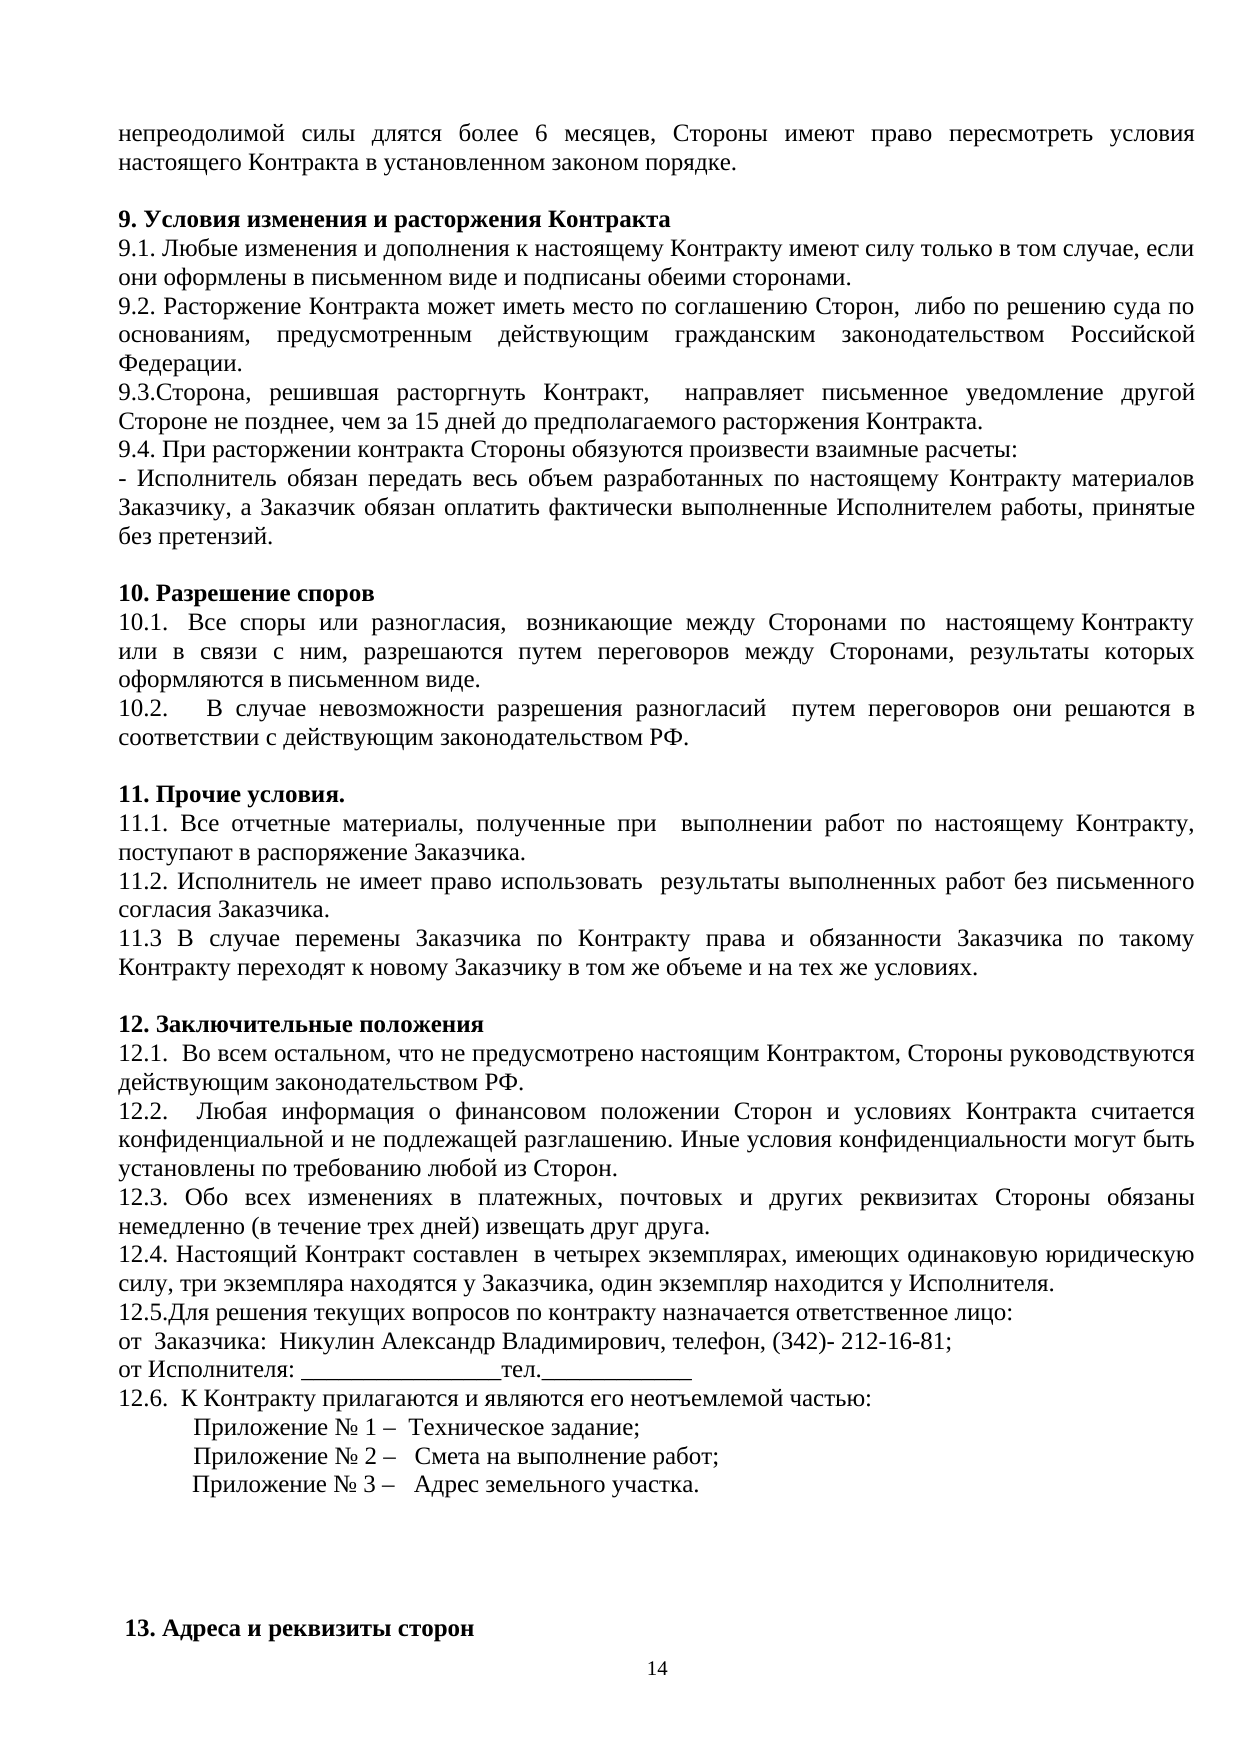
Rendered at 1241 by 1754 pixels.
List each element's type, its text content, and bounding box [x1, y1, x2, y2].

text 11.1. Все отчетные материалы, полученные при выполнении работ по настоящему Контракту, поступают в распоряжение Заказчика. [118, 808, 1196, 866]
text Приложение № 2 – Смета на выполнение работ; [118, 1441, 1196, 1469]
text 12. Заключительные положения [118, 1009, 1196, 1038]
text 11.2. Исполнитель не имеет право использовать результаты выполненных работ без письменного согласия Заказчика. [118, 866, 1196, 923]
text - Исполнитель обязан передать весь объем разработанных по настоящему Контракту материалов Заказчику, а Заказчик обязан оплатить фактически выполненные Исполнителем работы, принятые без претензий. [118, 463, 1196, 549]
text от Заказчика: Никулин Александр Владимирович, телефон, (342)- 212-16-81; [118, 1326, 1196, 1354]
text 9.1. Любые изменения и дополнения к настоящему Контракту имеют силу только в том случае, если они оформлены в письменном виде и подписаны обеими сторонами. [118, 233, 1196, 291]
text 9.2. Расторжение Контракта может иметь место по соглашению Сторон, либо по решению суда по основаниям, предусмотренным действующим гражданским законодательством Российской Федерации. [118, 291, 1196, 377]
text 11. Прочие условия. [118, 779, 1196, 808]
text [118, 118, 1196, 176]
text 9.4. При расторжении контракта Стороны обязуются произвести взаимные расчеты: [118, 434, 1196, 463]
text 12.3. Обо всех изменениях в платежных, почтовых и других реквизитах Стороны обязаны немедленно (в течение трех дней) извещать друг друга. [118, 1182, 1196, 1239]
text 12.6. К Контракту прилагаются и являются его неотъемлемой частью: [118, 1383, 1196, 1412]
text 12.1. Во всем остальном, что не предусмотрено настоящим Контрактом, Стороны руководствуются действующим законодательством РФ. [118, 1038, 1196, 1096]
text 10. Разрешение споров [118, 578, 1196, 607]
text 12.2. Любая информация о финансовом положении Сторон и условиях Контракта считается конфиденциальной и не подлежащей разглашению. Иные условия конфиденциальности могут быть установлены по требованию любой из Сторон. [118, 1096, 1196, 1182]
text 13. Адреса и реквизиты сторон [118, 1613, 1196, 1642]
text от Исполнителя: ________________тел.____________ [118, 1354, 1196, 1383]
text 12.5.Для решения текущих вопросов по контракту назначается ответственное лицо: [118, 1297, 1196, 1326]
text 9.3.Сторона, решившая расторгнуть Контракт, направляет письменное уведомление другой Стороне не позднее, чем за 15 дней до предполагаемого расторжения Контракта. [118, 377, 1196, 434]
text 10.1. Все споры или разногласия, возникающие между Сторонами по настоящему Контракту или в связи с ним, разрешаются путем переговоров между Сторонами, результаты которых оформляются в письменном виде. [118, 607, 1196, 693]
text 10.2. В случае невозможности разрешения разногласий путем переговоров они решаются в соответствии с действующим законодательством РФ. [118, 693, 1196, 751]
text 9. Условия изменения и расторжения Контракта [118, 204, 1196, 233]
text 11.3 В случае перемены Заказчика по Контракту права и обязанности Заказчика по такому Контракту переходят к новому Заказчику в том же объеме и на тех же условиях. [118, 923, 1196, 981]
text Приложение № 1 – Техническое задание; [118, 1412, 1196, 1441]
text Приложение № 3 – Адрес земельного участка. [118, 1469, 1196, 1498]
text 12.4. Настоящий Контракт составлен в четырех экземплярах, имеющих одинаковую юридическую силу, три экземпляра находятся у Заказчика, один экземпляр находится у Исполнителя. [118, 1239, 1196, 1297]
